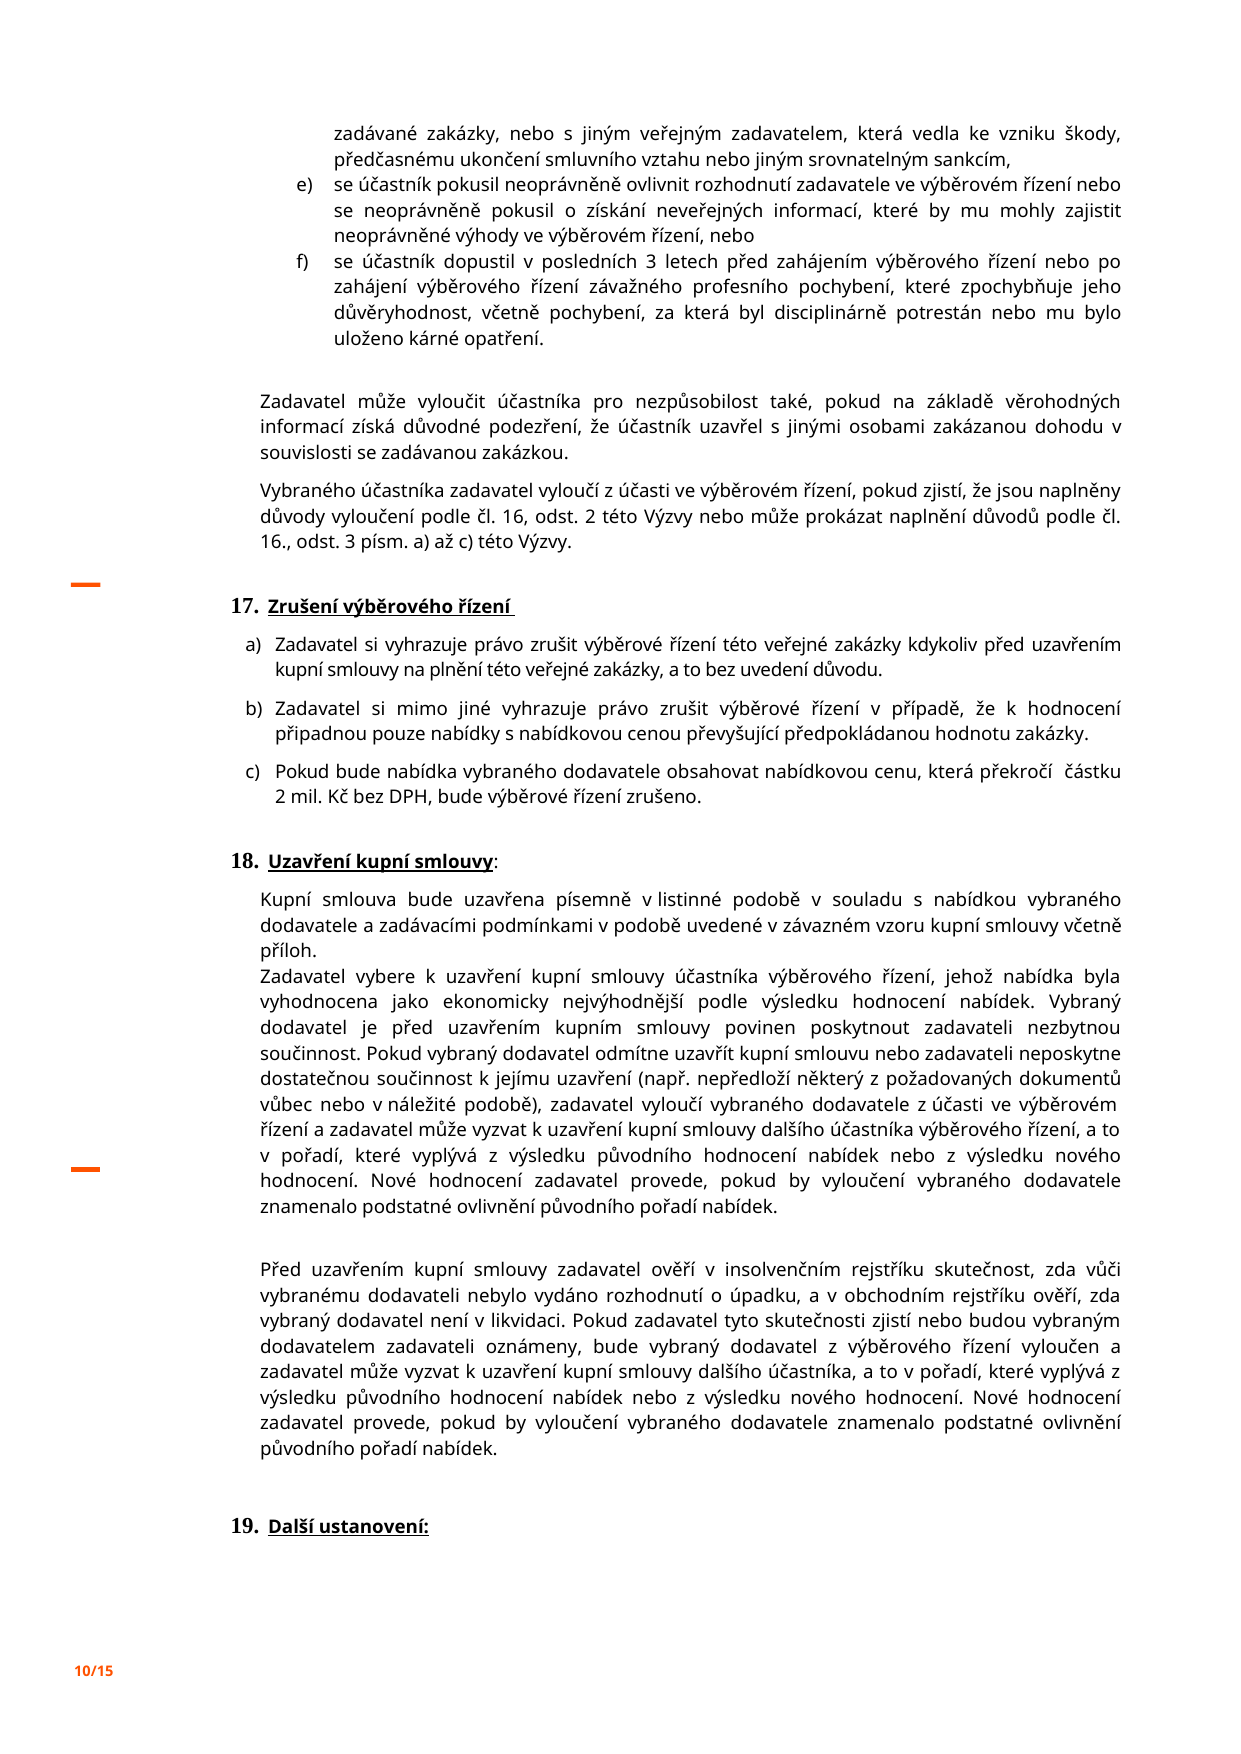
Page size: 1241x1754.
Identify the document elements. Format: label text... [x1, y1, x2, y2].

text Kupní smlouva bude uzavřena písemně v listinné podobě v souladu s nabídkou vybraného dodavatele a zadávacími podmínkami v podobě uvedené v závazném vzoru kupní smlouvy včetně příloh. [260, 887, 1122, 963]
list se účastník pokusil neoprávněně ovlivnit rozhodnutí zadavatele ve výběrovém řízení nebo se neoprávněně pokusil o získání neveřejných informací, které by mu mohly zajistit neoprávněné výhody ve výběrovém řízení, nebo [296, 172, 1122, 248]
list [296, 121, 1122, 172]
text Zadavatel může vyloučit účastníka pro nezpůsobilost také, pokud na základě věrohodných informací získá důvodné podezření, že účastník uzavřel s jinými osobami zakázanou dohodu v souvislosti se zadávanou zakázkou. [260, 388, 1122, 465]
text Vybraného účastníka zadavatel vyloučí z účasti ve výběrovém řízení, pokud zjistí, že jsou naplněny důvody vyloučení podle čl. 16, odst. 2 této Výzvy nebo může prokázat naplnění důvodů podle čl. 16., odst. 3 písm. a) až c) této Výzvy. [260, 477, 1122, 554]
list Pokud bude nabídka vybraného dodavatele obsahovat nabídkovou cenu, která překročí částku 2 mil. Kč bez DPH, bude výběrové řízení zrušeno. [245, 758, 1122, 809]
text Zadavatel vybere k uzavření kupní smlouvy účastníka výběrového řízení, jehož nabídka byla vyhodnocena jako ekonomicky nejvýhodnější podle výsledku hodnocení nabídek. Vybraný dodavatel je před uzavřením kupním smlouvy povinen poskytnout zadavateli nezbytnou součinnost. Pokud vybraný dodavatel odmítne uzavřít kupní smlouvu nebo zadavateli neposkytne dostatečnou součinnost k jejímu uzavření (např. nepředloží některý z požadovaných dokumentů vůbec nebo v náležité podobě), zadavatel vyloučí vybraného dodavatele z účasti ve výběrovém řízení a zadavatel může vyzvat k uzavření kupní smlouvy dalšího účastníka výběrového řízení, a to v pořadí, které vyplývá z výsledku původního hodnocení nabídek nebo z výsledku nového hodnocení. Nové hodnocení zadavatel provede, pokud by vyloučení vybraného dodavatele znamenalo podstatné ovlivnění původního pořadí nabídek. [260, 963, 1122, 1218]
list se účastník dopustil v posledních 3 letech před zahájením výběrového řízení nebo po zahájení výběrového řízení závažného profesního pochybení, které zpochybňuje jeho důvěryhodnost, včetně pochybení, za která byl disciplinárně potrestán nebo mu bylo uloženo kárné opatření. [296, 248, 1122, 350]
list Zadavatel si mimo jiné vyhrazuje právo zrušit výběrové řízení v případě, že k hodnocení připadnou pouze nabídky s nabídkovou cenou převyšující předpokládanou hodnotu zakázky. [245, 695, 1122, 746]
list Zrušení výběrového řízení [230, 592, 1122, 619]
list Uzavření kupní smlouvy: [230, 847, 1122, 874]
list Další ustanovení: [230, 1512, 1122, 1538]
list Zadavatel si vyhrazuje právo zrušit výběrové řízení této veřejné zakázky kdykoliv před uzavřením kupní smlouvy na plnění této veřejné zakázky, a to bez uvedení důvodu. [245, 631, 1122, 682]
text Před uzavřením kupní smlouvy zadavatel ověří v insolvenčním rejstříku skutečnost, zda vůči vybranému dodavateli nebylo vydáno rozhodnutí o úpadku, a v obchodním rejstříku ověří, zda vybraný dodavatel není v likvidaci. Pokud zadavatel tyto skutečnosti zjistí nebo budou vybraným dodavatelem zadavateli oznámeny, bude vybraný dodavatel z výběrového řízení vyloučen a zadavatel může vyzvat k uzavření kupní smlouvy dalšího účastníka, a to v pořadí, které vyplývá z výsledku původního hodnocení nabídek nebo z výsledku nového hodnocení. Nové hodnocení zadavatel provede, pokud by vyloučení vybraného dodavatele znamenalo podstatné ovlivnění původního pořadí nabídek. [260, 1256, 1122, 1461]
